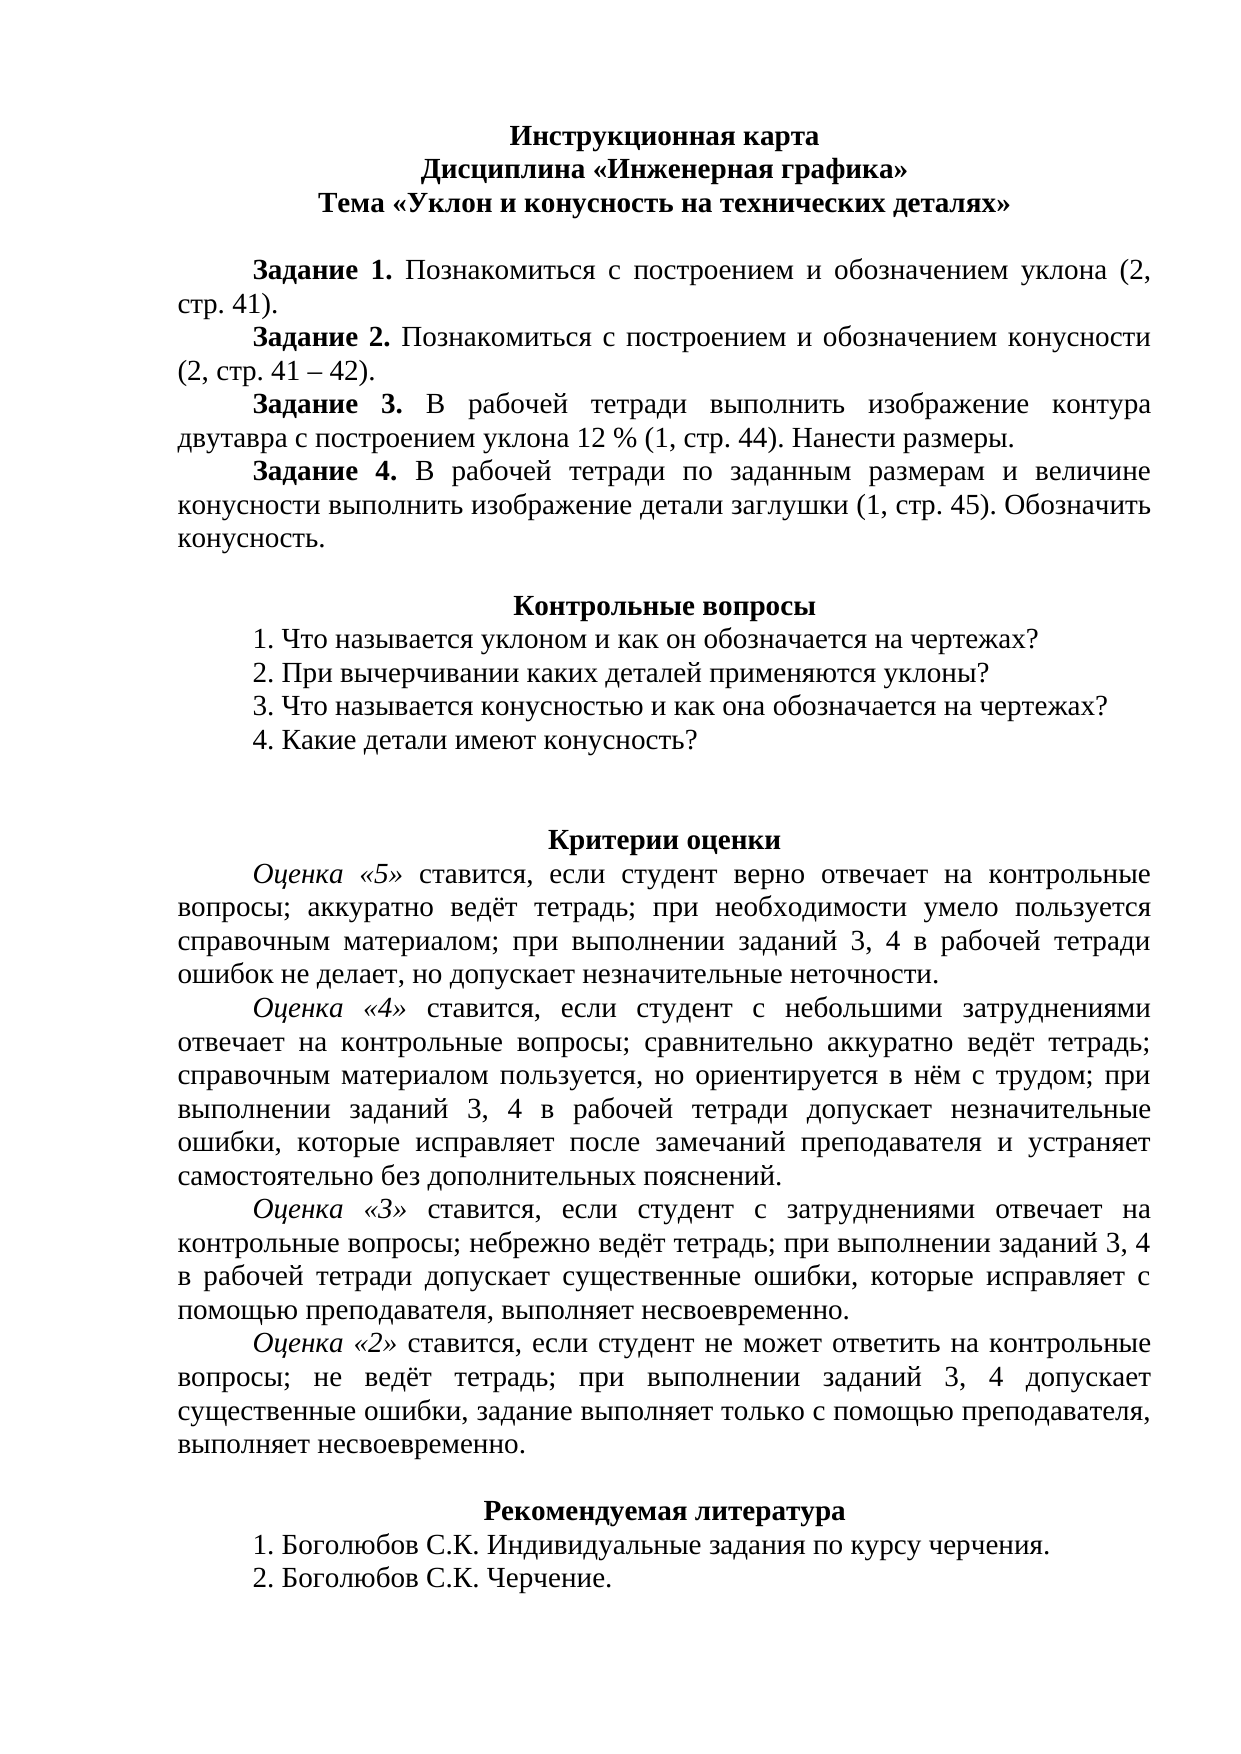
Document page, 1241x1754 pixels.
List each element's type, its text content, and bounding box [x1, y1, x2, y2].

text Критерии оценки [177, 822, 1152, 856]
text Оценка «5» ставится, если студент верно отвечает на контрольные вопросы; аккуратно ведёт тетрадь; при необходимости умело пользуется справочным материалом; при выполнении заданий 3, 4 в рабочей тетради ошибок не делает, но допускает незначительные неточности. [177, 856, 1152, 990]
text 1. Что называется уклоном и как он обозначается на чертежах? [177, 621, 1152, 655]
text Оценка «3» ставится, если студент с затруднениями отвечает на контрольные вопросы; небрежно ведёт тетрадь; при выполнении заданий 3, 4 в рабочей тетради допускает существенные ошибки, которые исправляет с помощью преподавателя, выполняет несвоевременно. [177, 1191, 1152, 1326]
text Рекомендуемая литература [177, 1493, 1152, 1527]
text 2. Боголюбов С.К. Черчение. [177, 1560, 1152, 1594]
text 3. Что называется конусностью и как она обозначается на чертежах? [177, 688, 1152, 722]
text Инструкционная карта [177, 118, 1152, 152]
text Контрольные вопросы [177, 588, 1152, 621]
text Оценка «2» ставится, если студент не может ответить на контрольные вопросы; не ведёт тетрадь; при выполнении заданий 3, 4 допускает существенные ошибки, задание выполняет только с помощью преподавателя, выполняет несвоевременно. [177, 1326, 1152, 1460]
text 2. При вычерчивании каких деталей применяются уклоны? [177, 655, 1152, 688]
text 1. Боголюбов С.К. Индивидуальные задания по курсу черчения. [177, 1527, 1152, 1560]
text Задание 3. В рабочей тетради выполнить изображение контура двутавра с построением уклона 12 % (1, стр. 44). Нанести размеры. [177, 386, 1152, 453]
text Задание 1. Познакомиться с построением и обозначением уклона (2, стр. 41). [177, 252, 1152, 319]
text Оценка «4» ставится, если студент с небольшими затруднениями отвечает на контрольные вопросы; сравнительно аккуратно ведёт тетрадь; справочным материалом пользуется, но ориентируется в нём с трудом; при выполнении заданий 3, 4 в рабочей тетради допускает незначительные ошибки, которые исправляет после замечаний преподавателя и устраняет самостоятельно без дополнительных пояснений. [177, 990, 1152, 1191]
text Задание 4. В рабочей тетради по заданным размерам и величине конусности выполнить изображение детали заглушки (1, стр. 45). Обозначить конусность. [177, 453, 1152, 554]
text Задание 2. Познакомиться с построением и обозначением конусности (2, стр. 41 – 42). [177, 319, 1152, 386]
text 4. Какие детали имеют конусность? [177, 722, 1152, 755]
text Дисциплина «Инженерная графика» [177, 152, 1152, 185]
text Тема «Уклон и конусность на технических деталях» [177, 185, 1152, 219]
